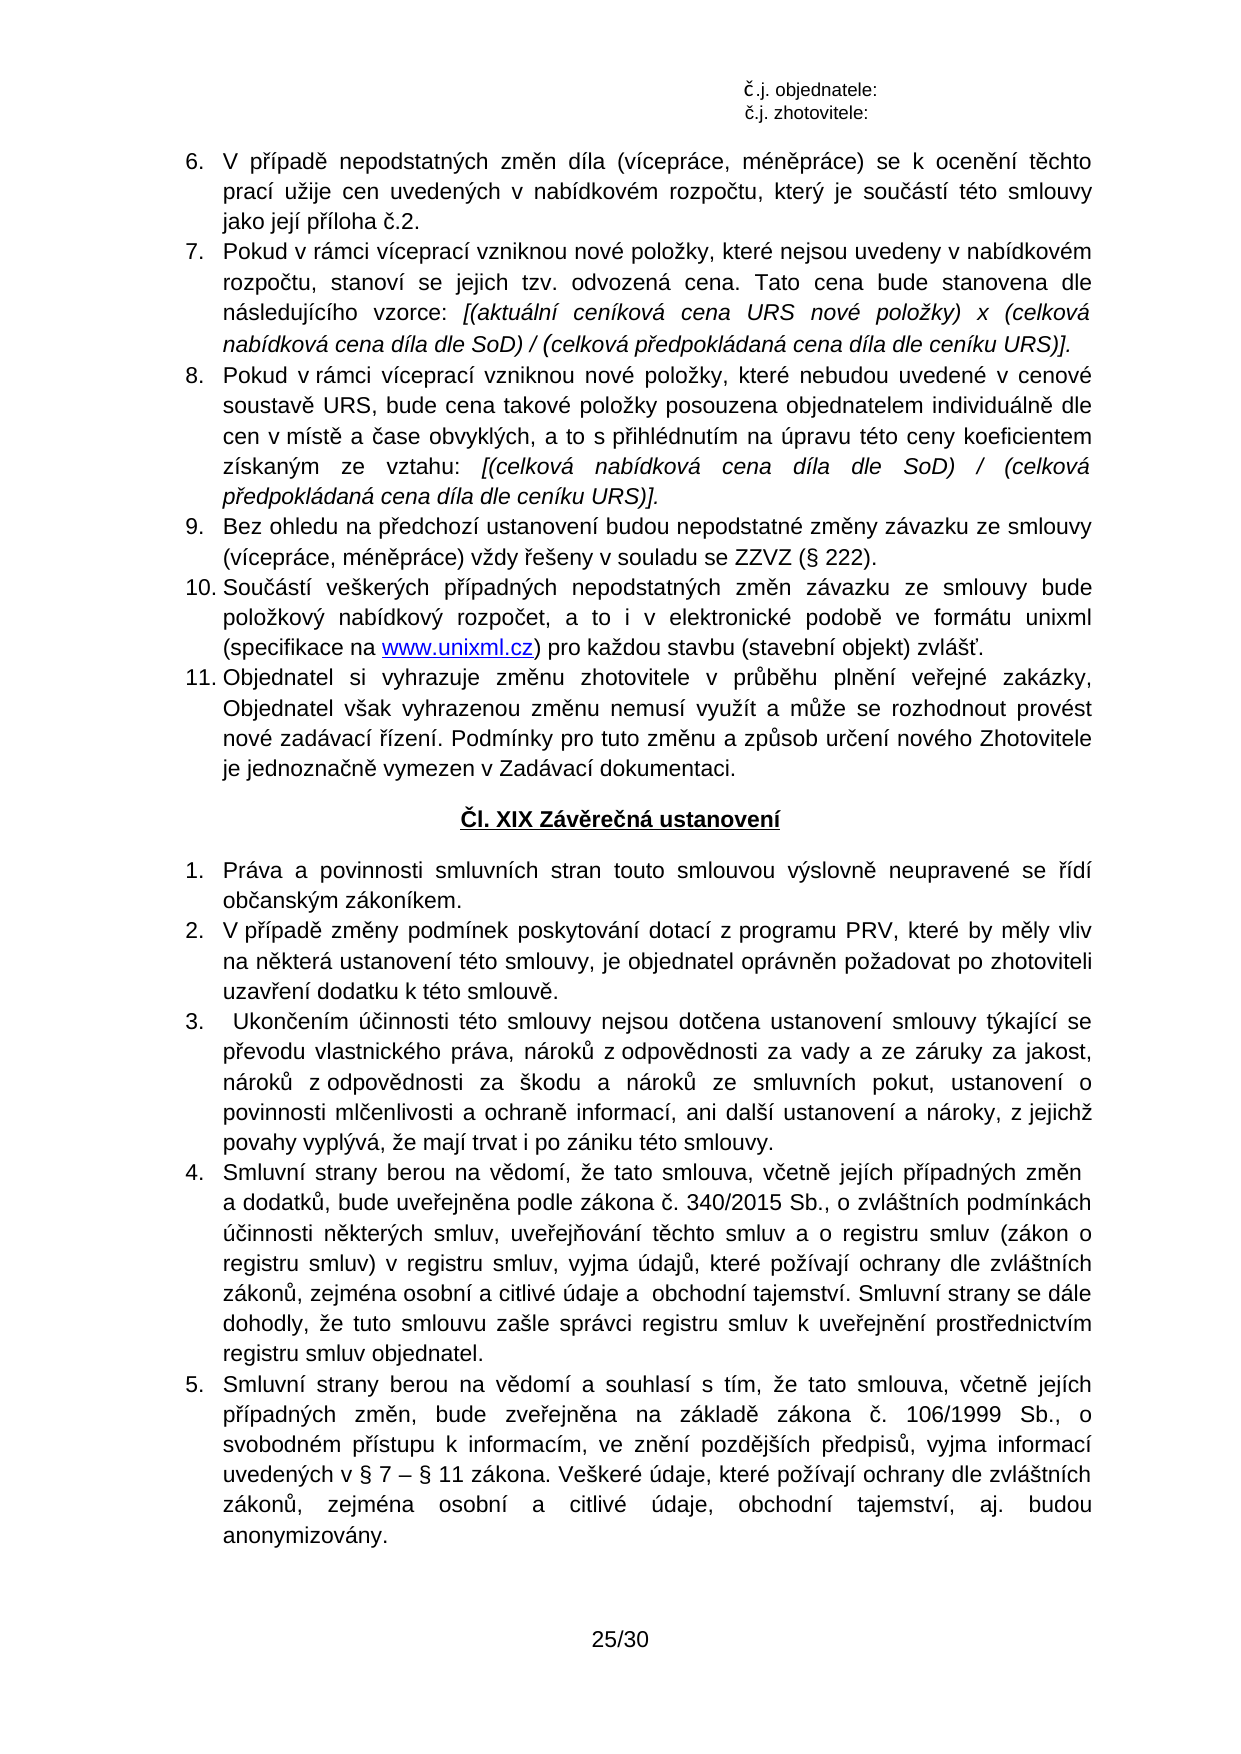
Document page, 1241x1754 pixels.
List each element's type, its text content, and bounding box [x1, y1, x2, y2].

list Práva a povinnosti smluvních stran touto smlouvou výslovně neupravené se řídí občanským zákoníkem. [185, 857, 1093, 914]
list Objednatel si vyhrazuje změnu zhotovitele v průběhu plnění veřejné zakázky, Objednatel však vyhrazenou změnu nemusí využít a může se rozhodnout provést nové zadávací řízení. Podmínky pro tuto změnu a způsob určení nového Zhotovitele je jednoznačně vymezen v Zadávací dokumentaci. [185, 664, 1093, 781]
list Součástí veškerých případných nepodstatných změn závazku ze smlouvy bude položkový nabídkový rozpočet, a to i v elektronické podobě ve formátu unixml (specifikace na www.unixml.cz) pro každou stavbu (stavební objekt) zvlášť. [185, 574, 1093, 661]
list V případě nepodstatných změn díla (vícepráce, méněpráce) se k ocenění těchto prací užije cen uvedených v nabídkovém rozpočtu, který je součástí této smlouvy jako její příloha č.2. [185, 148, 1093, 234]
list V případě změny podmínek poskytování dotací z programu PRV, které by měly vliv na některá ustanovení této smlouvy, je objednatel oprávněn požadovat po zhotoviteli uzavření dodatku k této smlouvě. [185, 917, 1093, 1004]
list Ukončením účinnosti této smlouvy nejsou dotčena ustanovení smlouvy týkající se převodu vlastnického práva, nároků z odpovědnosti za vady a ze záruky za jakost, nároků z odpovědnosti za škodu a nároků ze smluvních pokut, ustanovení o povinnosti mlčenlivosti a ochraně informací, ani další ustanovení a nároky, z jejichž povahy vyplývá, že mají trvat i po zániku této smlouvy. [185, 1008, 1093, 1155]
list Bez ohledu na předchozí ustanovení budou nepodstatné změny závazku ze smlouvy (vícepráce, méněpráce) vždy řešeny v souladu se ZZVZ (§ 222). [185, 513, 1093, 570]
list Pokud v rámci víceprací vzniknou nové položky, které nebudou uvedené v cenové soustavě URS, bude cena takové položky posouzena objednatelem individuálně dle cen v místě a čase obvyklých, a to s přihlédnutím na úpravu této ceny koeficientem získaným ze vztahu: [(celková nabídková cena díla dle SoD) / (celková předpokládaná cena díla dle ceníku URS)]. [185, 362, 1093, 509]
list Smluvní strany berou na vědomí, že tato smlouva, včetně jejích případných změn a dodatků, bude uveřejněna podle zákona č. 340/2015 Sb., o zvláštních podmínkách účinnosti některých smluv, uveřejňování těchto smluv a o registru smluv (zákon o registru smluv) v registru smluv, vyjma údajů, které požívají ochrany dle zvláštních zákonů, zejména osobní a citlivé údaje a obchodní tajemství. Smluvní strany se dále dohodly, že tuto smlouvu zašle správci registru smluv k uveřejnění prostřednictvím registru smluv objednatel. [185, 1159, 1093, 1367]
list Smluvní strany berou na vědomí a souhlasí s tím, že tato smlouva, včetně jejích případných změn, bude zveřejněna na základě zákona č. 106/1999 Sb., o svobodném přístupu k informacím, ve znění pozdějších předpisů, vyjma informací uvedených v § 7 – § 11 zákona. Veškeré údaje, které požívají ochrany dle zvláštních zákonů, zejména osobní a citlivé údaje, obchodní tajemství, aj. budou anonymizovány. [185, 1371, 1093, 1548]
list Pokud v rámci víceprací vzniknou nové položky, které nejsou uvedeny v nabídkovém rozpočtu, stanoví se jejich tzv. odvozená cena. Tato cena bude stanovena dle následujícího vzorce: [(aktuální ceníková cena URS nové položky) x (celková nabídková cena díla dle SoD) / (celková předpokládaná cena díla dle ceníku URS)]. [185, 238, 1093, 358]
text Čl. XIX Závěrečná ustanovení [148, 806, 1093, 832]
